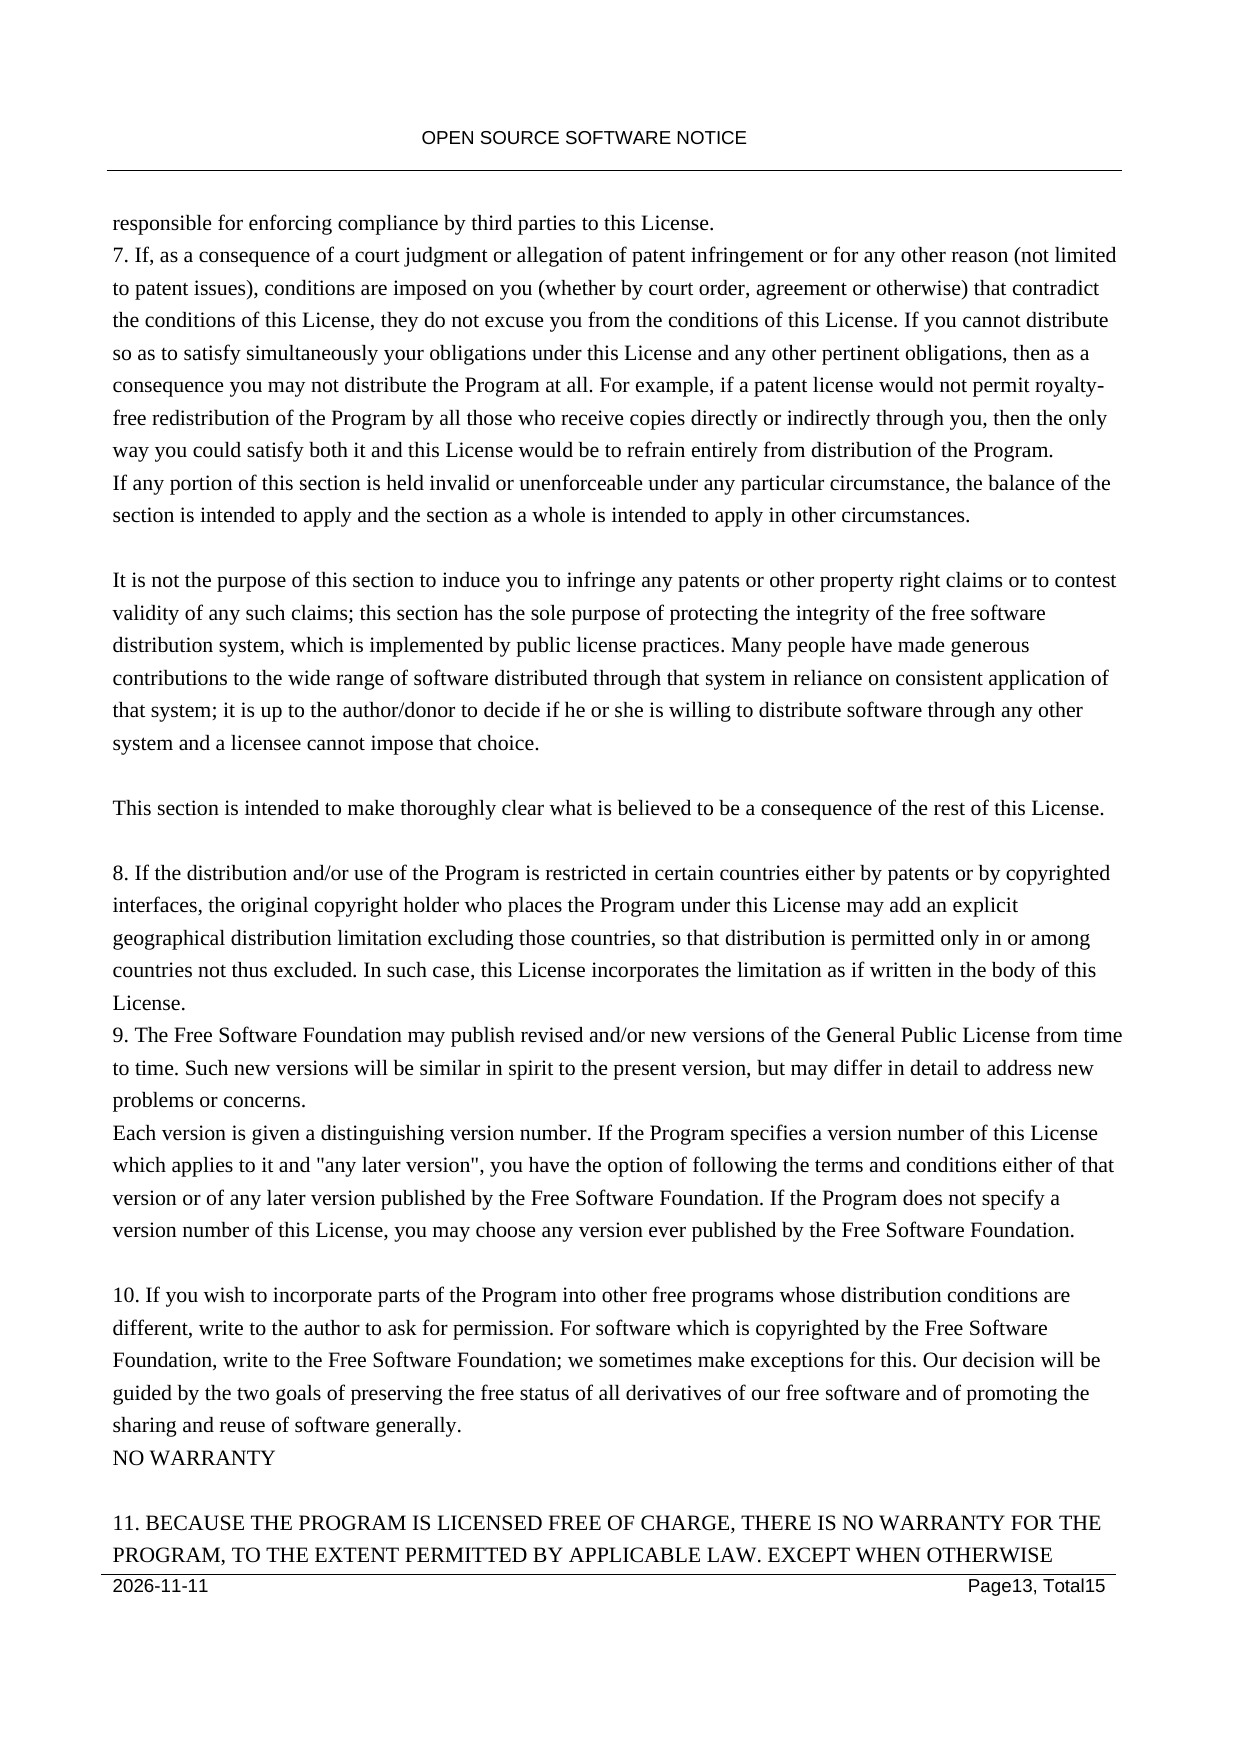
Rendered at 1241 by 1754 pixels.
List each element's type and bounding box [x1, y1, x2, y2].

text [112, 206, 1128, 1571]
